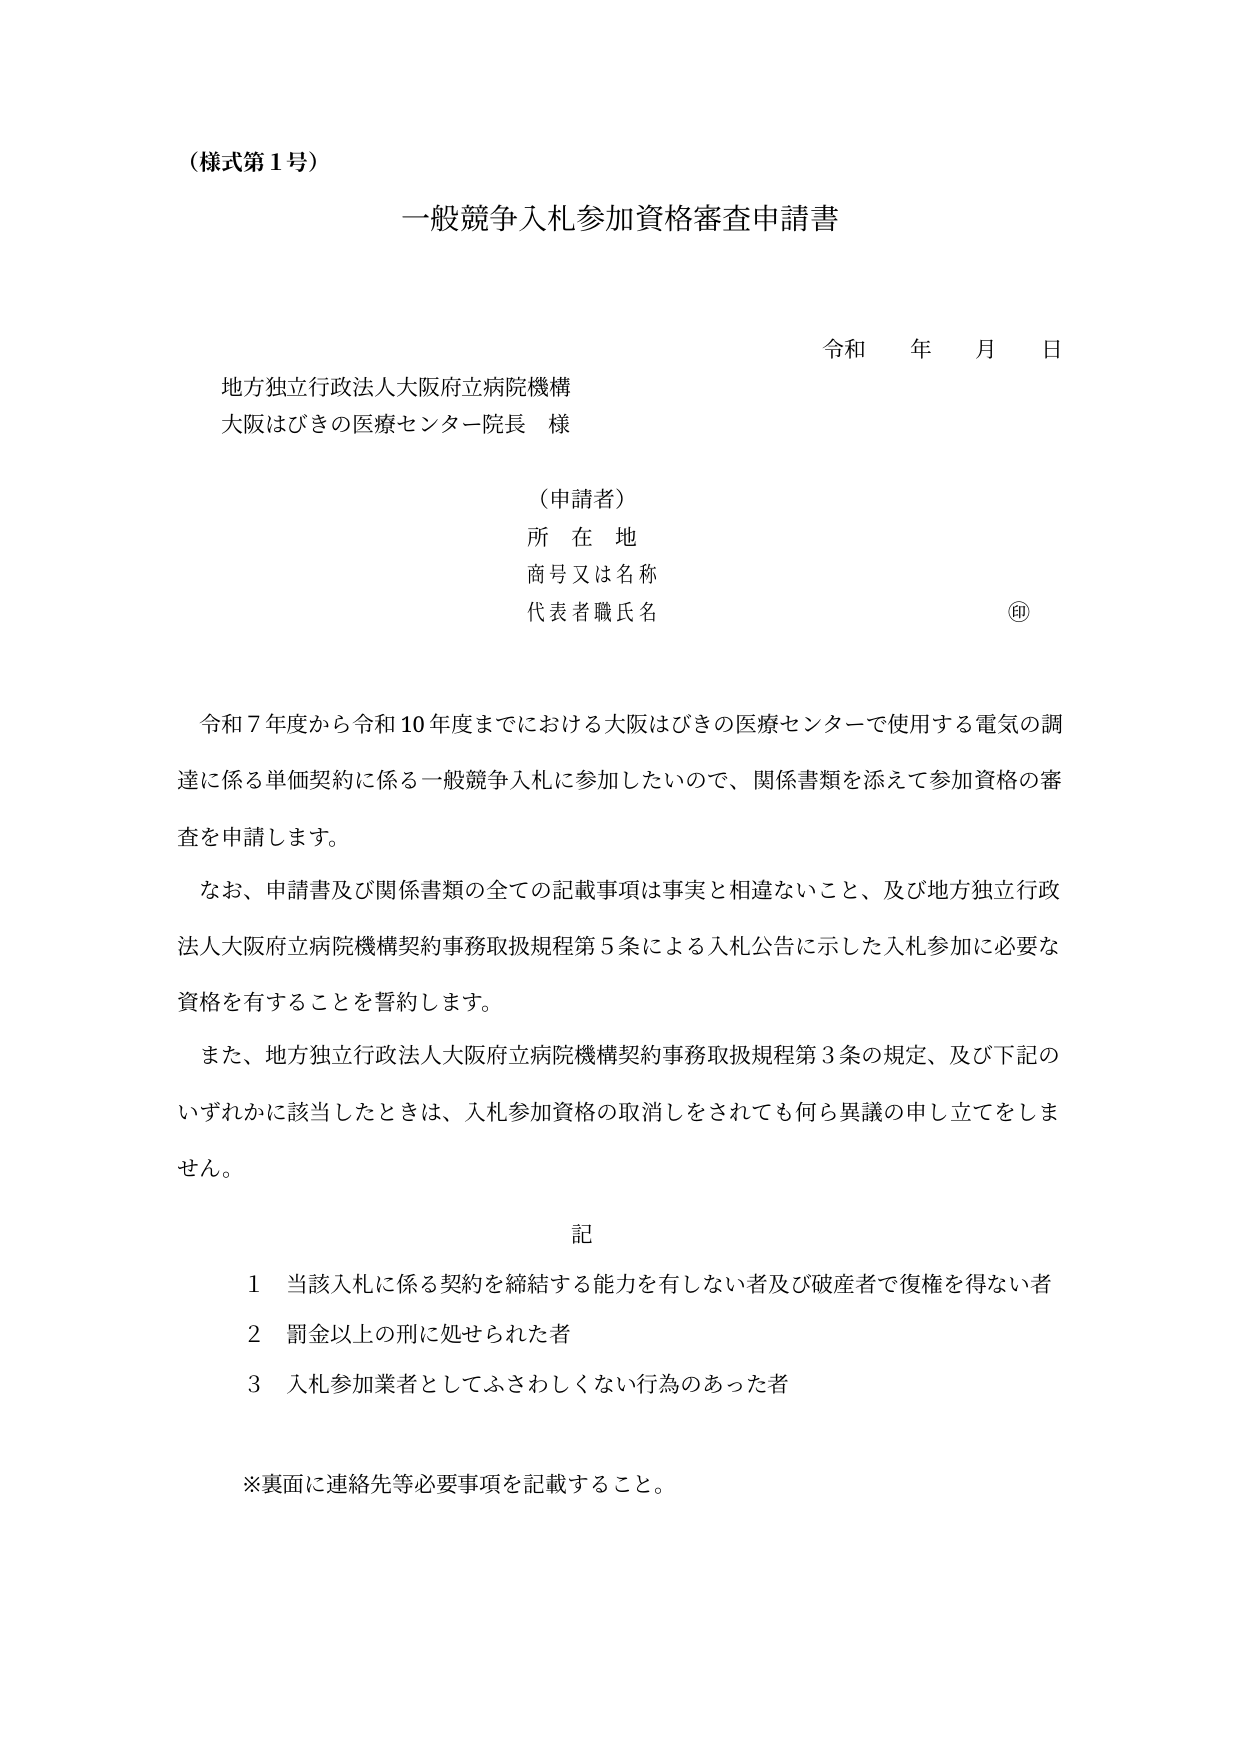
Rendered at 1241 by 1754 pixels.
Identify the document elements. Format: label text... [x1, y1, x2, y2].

text 代表者職氏名 ㊞ [177, 592, 1063, 629]
text （様式第１号） [177, 142, 1063, 179]
text ３ 入札参加業者としてふさわしくない行為のあった者 [243, 1364, 1063, 1401]
text 一般競争入札参加資格審査申請書 [177, 179, 1063, 254]
text 令和 年 月 日 [177, 329, 1063, 367]
text 地方独立行政法人大阪府立病院機構 [177, 367, 1063, 404]
subtitle 記 [177, 1214, 1063, 1251]
text 大阪はびきの医療センター院長 様 [177, 404, 1063, 442]
text （申請者） [177, 479, 1063, 517]
text ※裏面に連絡先等必要事項を記載すること。 [243, 1464, 1063, 1501]
text 令和７年度から令和10年度までにおける大阪はびきの医療センターで使用する電気の調達に係る単価契約に係る一般競争入札に参加したいので、関係書類を添えて参加資格の審査を申請します。 [177, 704, 1063, 854]
text １ 当該入札に係る契約を締結する能力を有しない者及び破産者で復権を得ない者 [177, 1264, 1063, 1301]
text ２ 罰金以上の刑に処せられた者 [243, 1314, 1063, 1351]
text 商号又は名称 [177, 554, 1063, 592]
text 所在地 [177, 517, 1063, 554]
text なお、申請書及び関係書類の全ての記載事項は事実と相違ないこと、及び地方独立行政法人大阪府立病院機構契約事務取扱規程第５条による入札公告に示した入札参加に必要な資格を有することを誓約します。 [177, 870, 1063, 1020]
text また、地方独立行政法人大阪府立病院機構契約事務取扱規程第３条の規定、及び下記のいずれかに該当したときは、入札参加資格の取消しをされても何ら異議の申し立てをしません。 [177, 1036, 1063, 1186]
